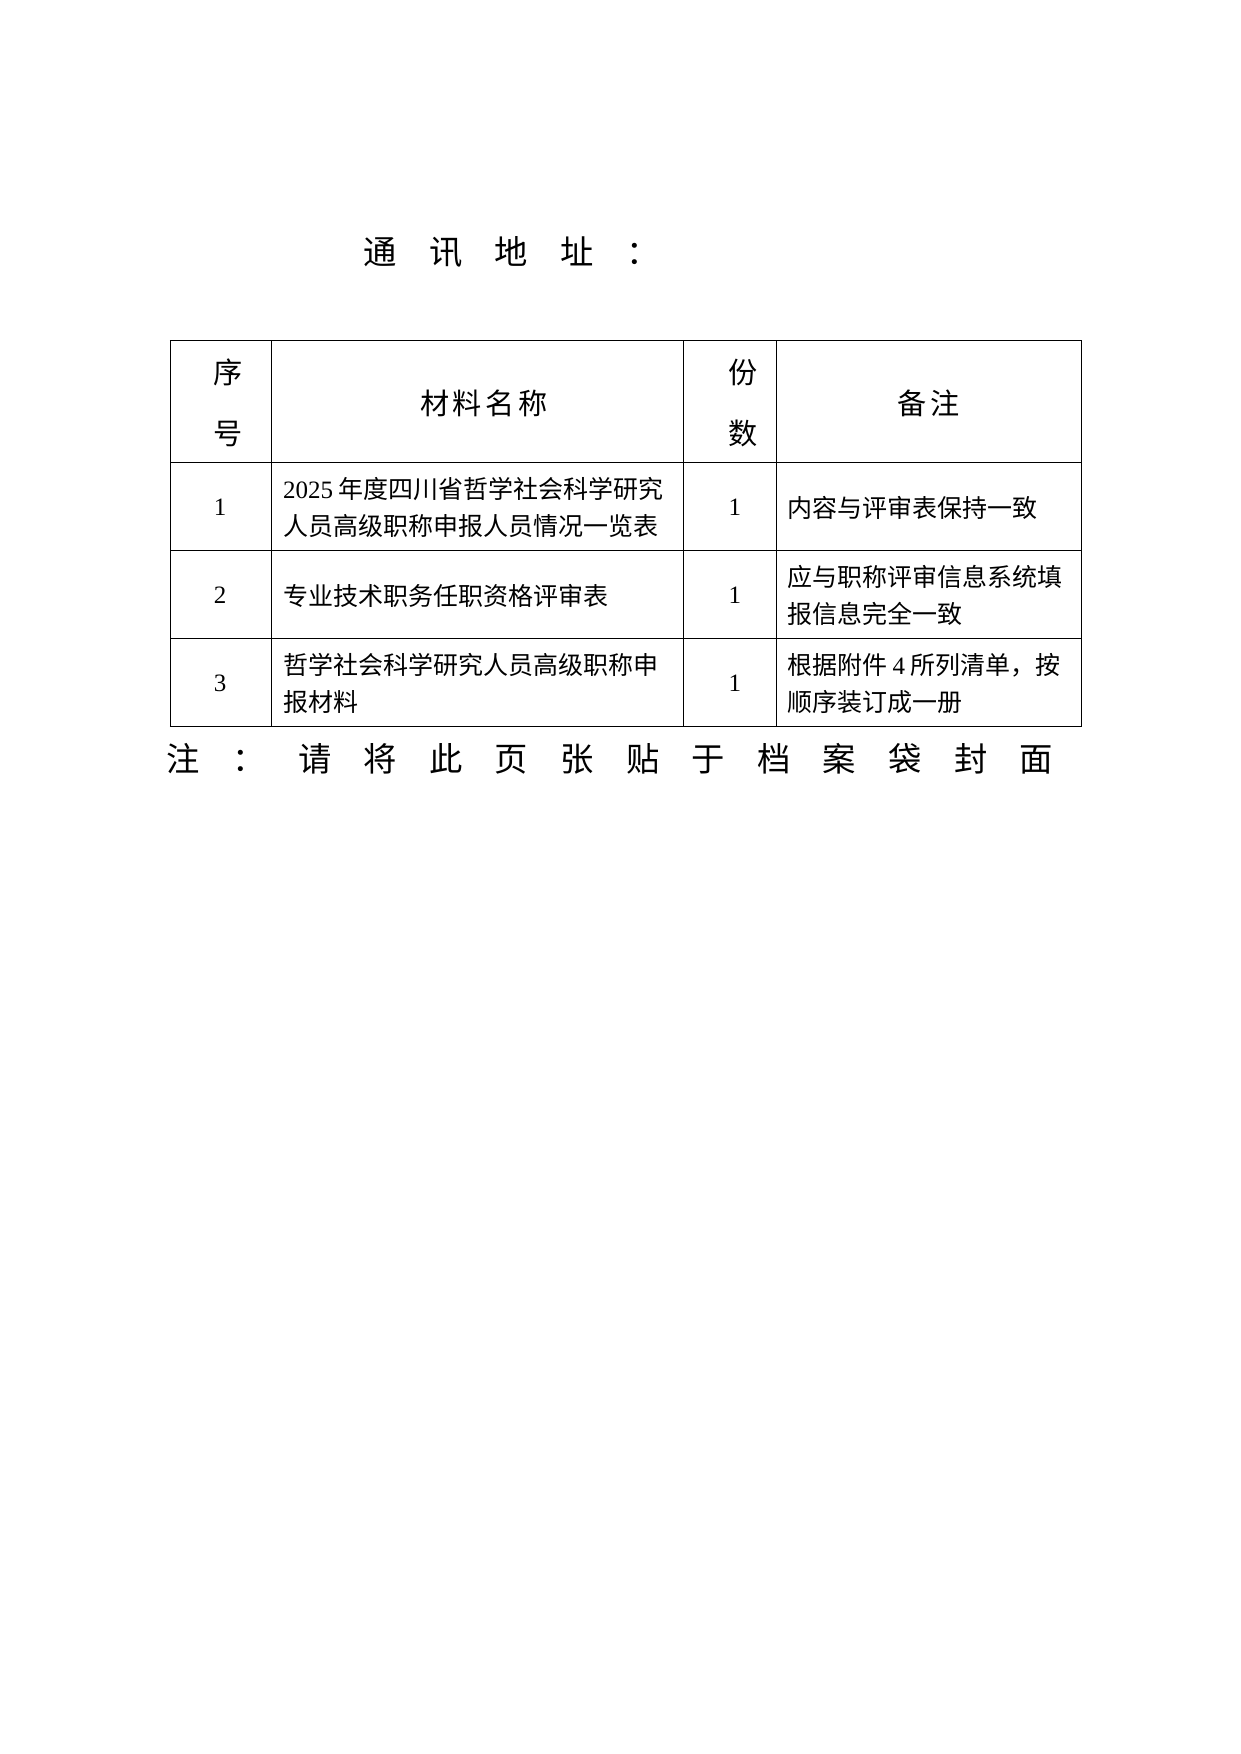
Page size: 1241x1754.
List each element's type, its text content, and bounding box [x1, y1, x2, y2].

table_cell 2025年度四川省哲学社会科学研究人员高级职称申报人员情况一览表 [272, 463, 683, 550]
table_cell 3 [171, 639, 271, 726]
table_cell 1 [684, 551, 776, 638]
table_cell 专业技术职务任职资格评审表 [272, 551, 683, 638]
table_cell 根据附件4所列清单，按顺序装订成一册 [777, 639, 1081, 726]
table_cell 哲学社会科学研究人员高级职称申报材料 [272, 639, 683, 726]
table_cell 2 [171, 551, 271, 638]
text 通讯地址： [167, 219, 1085, 280]
table_cell 1 [684, 639, 776, 726]
table_cell 1 [171, 463, 271, 550]
table_cell 内容与评审表保持一致 [777, 463, 1081, 550]
table_header 备注 [777, 341, 1081, 462]
table_cell 应与职称评审信息系统填报信息完全一致 [777, 551, 1081, 638]
table_header 份数 [684, 341, 776, 462]
table_cell 1 [684, 463, 776, 550]
table_header 材料名称 [272, 341, 683, 462]
table_header 序号 [171, 341, 271, 462]
text 注：请将此页张贴于档案袋封面 [167, 727, 1085, 787]
